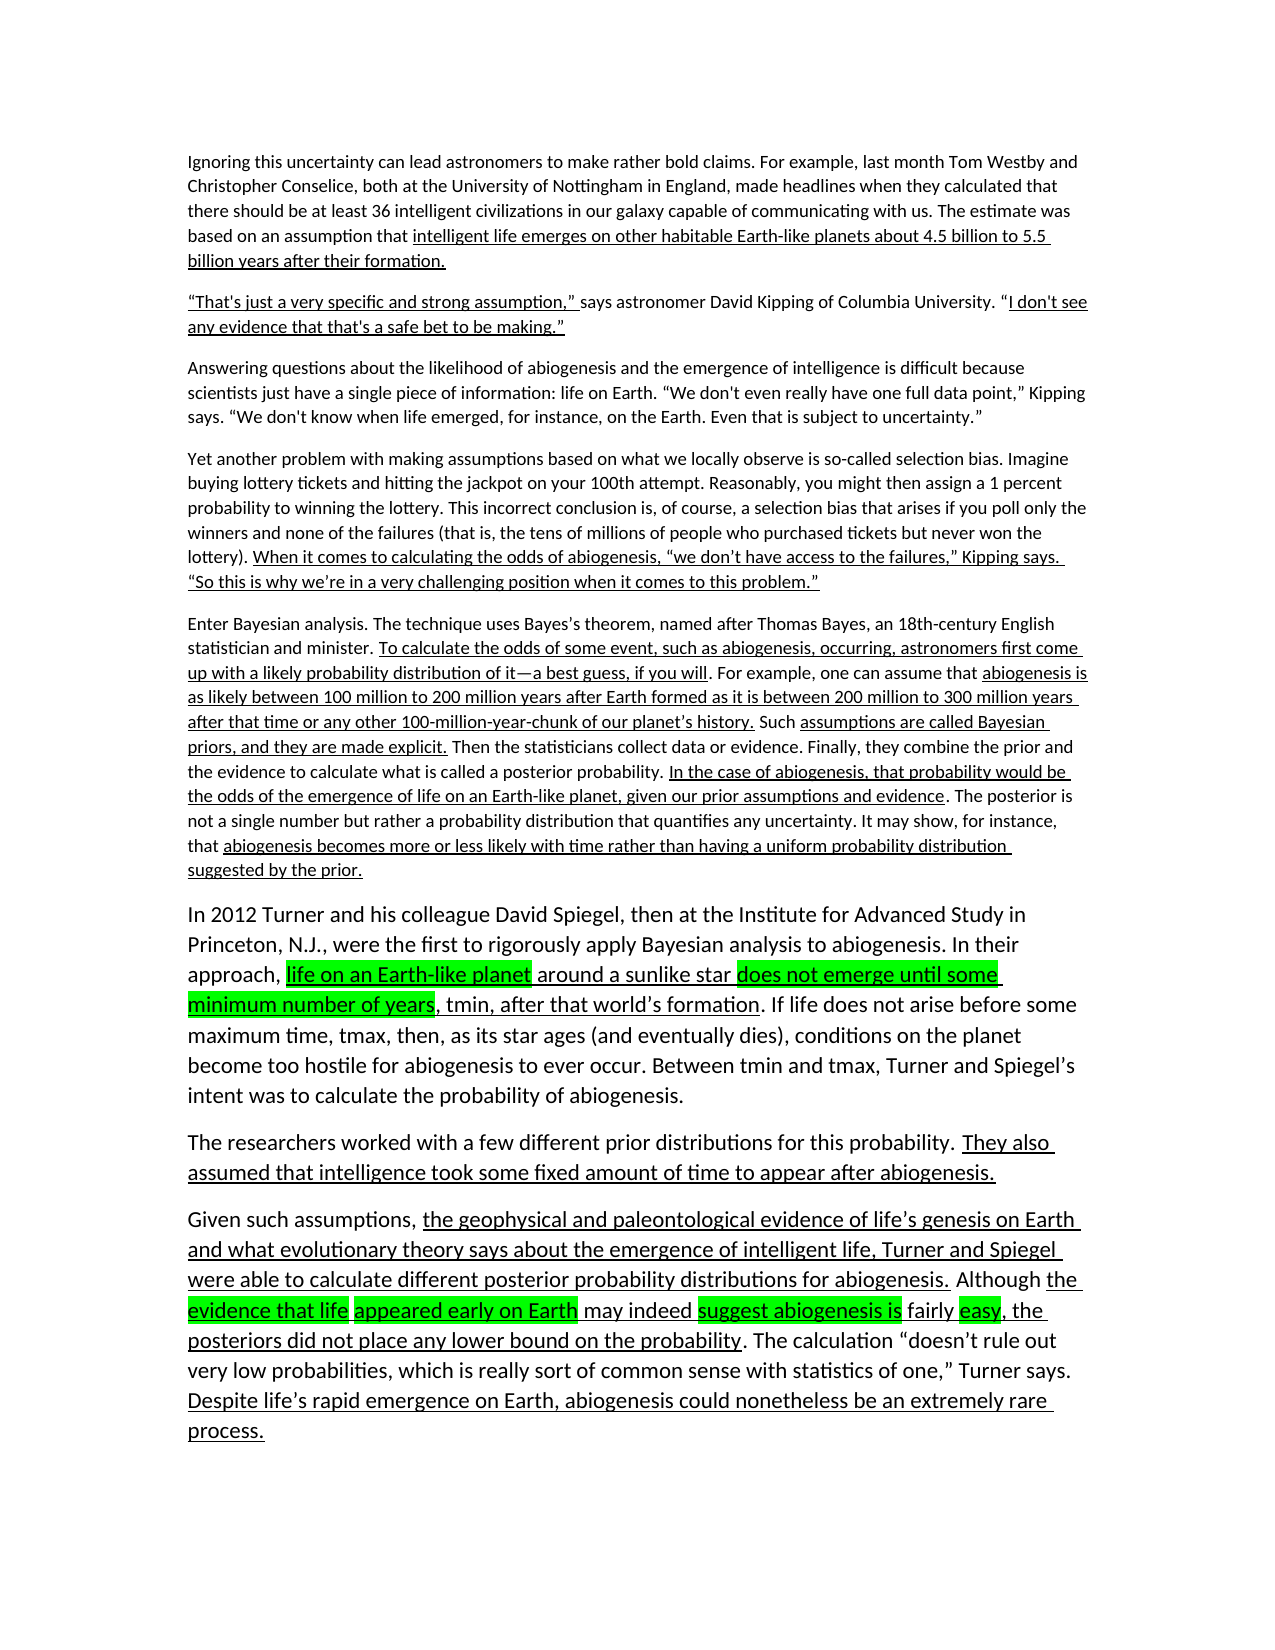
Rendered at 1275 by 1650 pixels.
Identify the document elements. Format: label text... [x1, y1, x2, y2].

text Enter Bayesian analysis. The technique uses Bayes’s theorem, named after Thomas Bayes, an 18th-century English statistician and minister. To calculate the odds of some event, such as abiogenesis, occurring, astronomers first come up with a likely probability distribution of it—a best guess, if you will. For example, one can assume that abiogenesis is as likely between 100 million to 200 million years after Earth formed as it is between 200 million to 300 million years after that time or any other 100-million-year-chunk of our planet’s history. Such assumptions are called Bayesian priors, and they are made explicit. Then the statisticians collect data or evidence. Finally, they combine the prior and the evidence to calculate what is called a posterior probability. In the case of abiogenesis, that probability would be the odds of the emergence of life on an Earth-like planet, given our prior assumptions and evidence. The posterior is not a single number but rather a probability distribution that quantifies any uncertainty. It may show, for instance, that abiogenesis becomes more or less likely with time rather than having a uniform probability distribution suggested by the prior. [187, 612, 1087, 881]
text In 2012 Turner and his colleague David Spiegel, then at the Institute for Advanced Study in Princeton, N.J., were the first to rigorously apply Bayesian analysis to abiogenesis. In their approach, life on an Earth-like planet around a sunlike star does not emerge until some minimum number of years, tmin, after that world’s formation. If life does not arise before some maximum time, tmax, then, as its star ages (and eventually dies), conditions on the planet become too hostile for abiogenesis to ever occur. Between tmin and tmax, Turner and Spiegel’s intent was to calculate the probability of abiogenesis. [187, 900, 1087, 1109]
text Answering questions about the likelihood of abiogenesis and the emergence of intelligence is difficult because scientists just have a single piece of information: life on Earth. “We don't even really have one full data point,” Kipping says. “We don't know when life emerged, for instance, on the Earth. Even that is subject to uncertainty.” [187, 356, 1087, 428]
text “That's just a very specific and strong assumption,” says astronomer David Kipping of Columbia University. “I don't see any evidence that that's a safe bet to be making.” [187, 290, 1087, 338]
text Yet another problem with making assumptions based on what we locally observe is so-called selection bias. Imagine buying lottery tickets and hitting the jackpot on your 100th attempt. Reasonably, you might then assign a 1 percent probability to winning the lottery. This incorrect conclusion is, of course, a selection bias that arises if you poll only the winners and none of the failures (that is, the tens of millions of people who purchased tickets but never won the lottery). When it comes to calculating the odds of abiogenesis, “we don’t have access to the failures,” Kipping says. “So this is why we’re in a very challenging position when it comes to this problem.” [187, 447, 1087, 593]
text Ignoring this uncertainty can lead astronomers to make rather bold claims. For example, last month Tom Westby and Christopher Conselice, both at the University of Nottingham in England, made headlines when they calculated that there should be at least 36 intelligent civilizations in our galaxy capable of communicating with us. The estimate was based on an assumption that intelligent life emerges on other habitable Earth-like planets about 4.5 billion to 5.5 billion years after their formation. [187, 150, 1087, 272]
text Given such assumptions, the geophysical and paleontological evidence of life’s genesis on Earth and what evolutionary theory says about the emergence of intelligent life, Turner and Spiegel were able to calculate different posterior probability distributions for abiogenesis. Although the evidence that life appeared early on Earth may indeed suggest abiogenesis is fairly easy, the posteriors did not place any lower bound on the probability. The calculation “doesn’t rule out very low probabilities, which is really sort of common sense with statistics of one,” Turner says. Despite life’s rapid emergence on Earth, abiogenesis could nonetheless be an extremely rare process. [187, 1205, 1087, 1444]
text The researchers worked with a few different prior distributions for this probability. They also assumed that intelligence took some fixed amount of time to appear after abiogenesis. [187, 1128, 1087, 1186]
